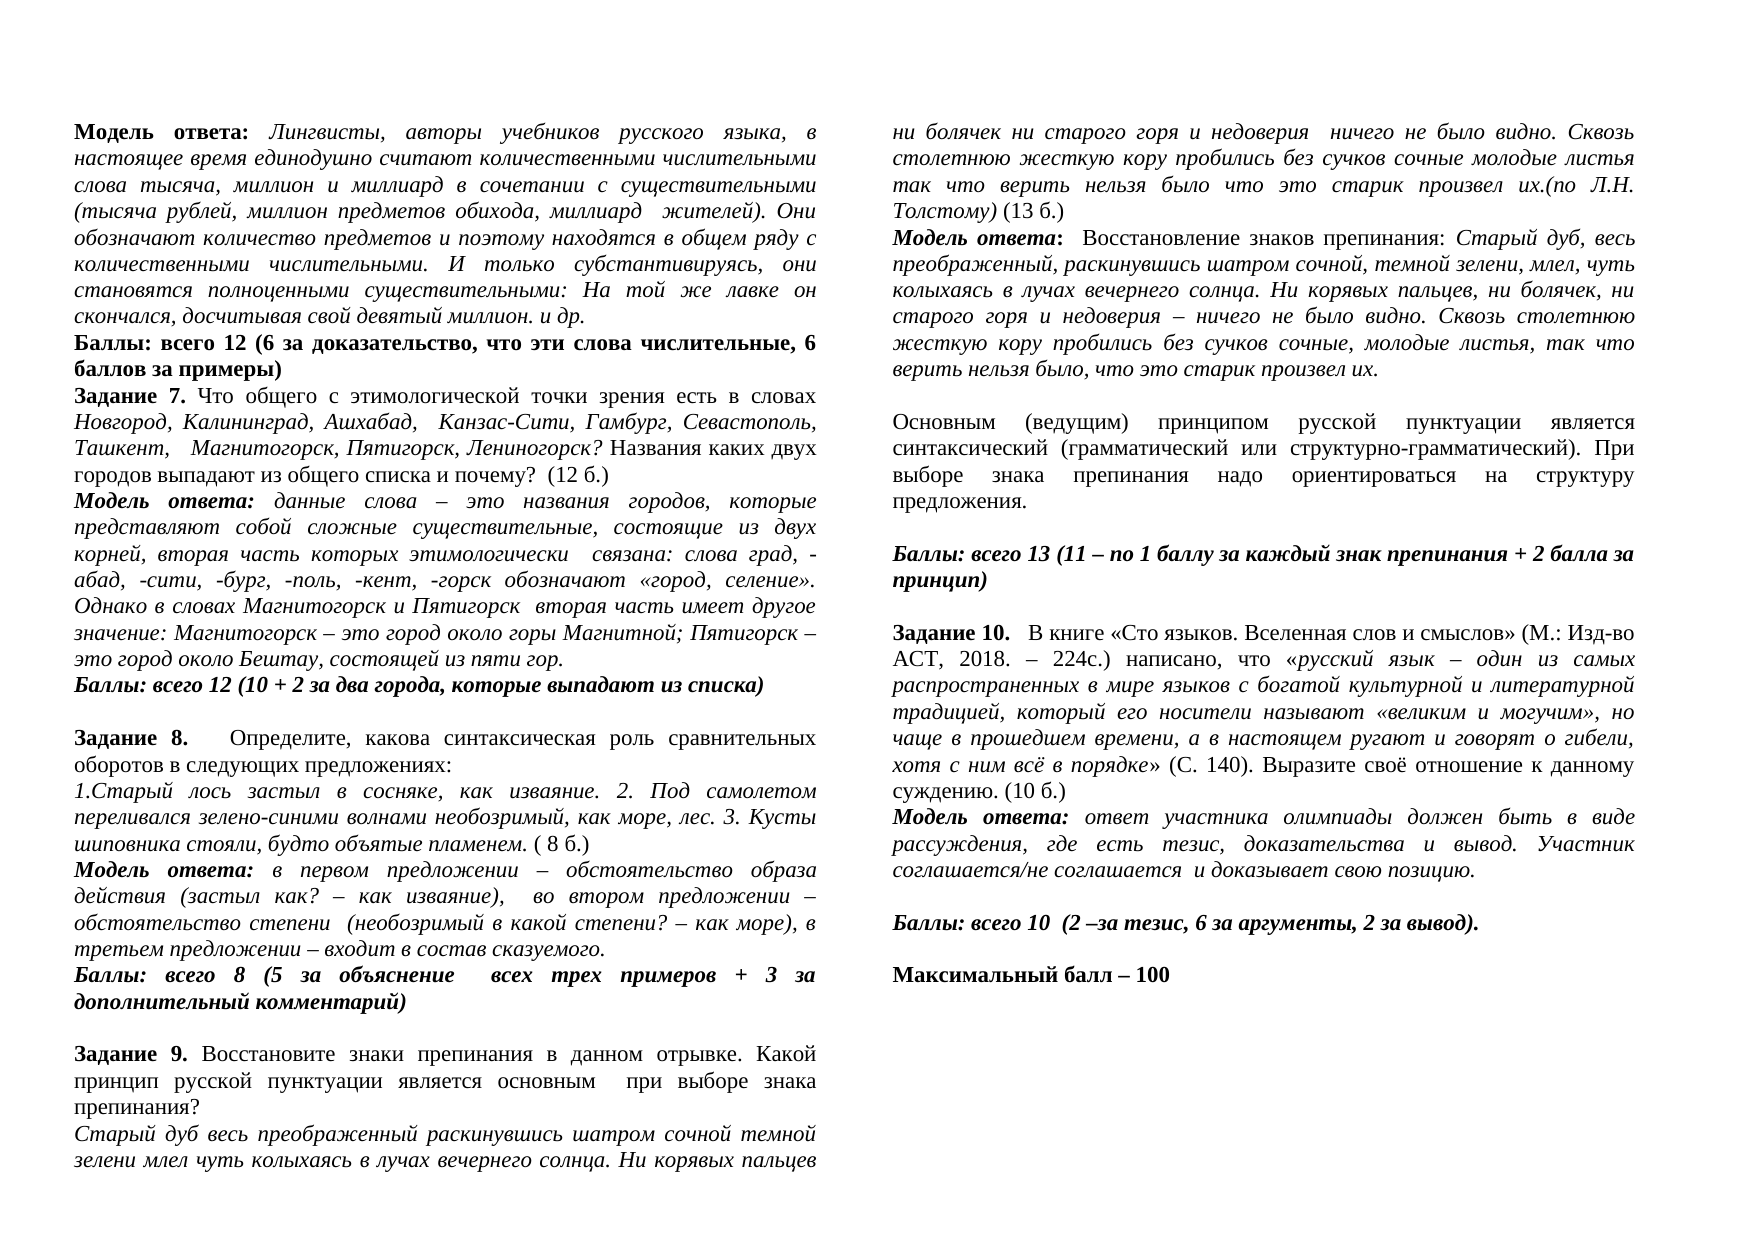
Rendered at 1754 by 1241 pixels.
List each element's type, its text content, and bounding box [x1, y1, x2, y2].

text Баллы: всего 10 (2 –за тезис, 6 за аргументы, 2 за вывод). [892, 909, 1636, 935]
text Модель ответа: Восстановление знаков препинания: Старый дуб, весь преображенный, раскинувшись шатром сочной, темной зелени, млел, чуть колыхаясь в лучах вечернего солнца. Ни корявых пальцев, ни болячек, ни старого горя и недоверия – ничего не было видно. Сквозь столетнюю жесткую кору пробились без сучков сочные, молодые листья, так что верить нельзя было, что это старик произвел их. [892, 223, 1636, 382]
text Баллы: всего 12 (10 + 2 за два города, которые выпадают из списка) [74, 672, 817, 698]
text Баллы: всего 8 (5 за объяснение всех трех примеров + 3 за дополнительный комментарий) [74, 961, 817, 1014]
text 1.Старый лось застыл в сосняке, как изваяние. 2. Под самолетом переливался зелено-синими волнами необозримый, как море, лес. 3. Кусты шиповника стояли, будто объятые пламенем. ( 8 б.) [74, 777, 817, 856]
text Максимальный балл – 100 [892, 961, 1636, 988]
text Баллы: всего 12 (6 за доказательство, что эти слова числительные, 6 баллов за примеры) [74, 329, 817, 382]
text Старый дуб весь преображенный раскинувшись шатром сочной темной зелени млел чуть колыхаясь в лучах вечернего солнца. Ни корявых пальцев ни болячек ни старого горя и недоверия ничего не было видно. Сквозь столетнюю жесткую кору пробились без сучков сочные молодые листья так что верить нельзя было что это старик произвел их.(по Л.Н. Толстому) (13 б.) [74, 1119, 817, 1172]
text Баллы: всего 13 (11 – по 1 баллу за каждый знак препинания + 2 балла за принцип) [892, 540, 1636, 592]
text Основным (ведущим) принципом русской пунктуации является синтаксический (грамматический или структурно-грамматический). При выборе знака препинания надо ориентироваться на структуру предложения. [892, 408, 1636, 513]
text Модель ответа: в первом предложении – обстоятельство образа действия (застыл как? – как изваяние), во втором предложении – обстоятельство степени (необозримый в какой степени? – как море), в третьем предложении – входит в состав сказуемого. [74, 856, 817, 961]
text Задание 10. В книге «Сто языков. Вселенная слов и смыслов» (М.: Изд-во АСТ, 2018. – 224с.) написано, что «русский язык – один из самых распространенных в мире языков с богатой культурной и литературной традицией, который его носители называют «великим и могучим», но чаще в прошедшем времени, а в настоящем ругают и говорят о гибели, хотя с ним всё в порядке» (С. 140). Выразите своё отношение к данному суждению. (10 б.) [892, 619, 1636, 803]
text Задание 9. Восстановите знаки препинания в данном отрывке. Какой принцип русской пунктуации является основным при выборе знака препинания? [74, 1041, 817, 1119]
text Модель ответа: данные слова – это названия городов, которые представляют собой сложные существительные, состоящие из двух корней, вторая часть которых этимологически связана: слова град, -абад, -сити, -бург, -поль, -кент, -горск обозначают «город, селение». Однако в словах Магнитогорск и Пятигорск вторая часть имеет другое значение: Магнитогорск – это город около горы Магнитной; Пятигорск – это город около Бештау, состоящей из пяти гор. [74, 487, 817, 672]
text Модель ответа: ответ участника олимпиады должен быть в виде рассуждения, где есть тезис, доказательства и вывод. Участник соглашается/не соглашается и доказывает свою позицию. [892, 803, 1636, 882]
text Старый дуб весь преображенный раскинувшись шатром сочной темной зелени млел чуть колыхаясь в лучах вечернего солнца. Ни корявых пальцев ни болячек ни старого горя и недоверия ничего не было видно. Сквозь столетнюю жесткую кору пробились без сучков сочные молодые листья так что верить нельзя было что это старик произвел их.(по Л.Н. Толстому) (13 б.) [892, 118, 1636, 223]
text Задание 8. Определите, какова синтаксическая роль сравнительных оборотов в следующих предложениях: [74, 724, 817, 777]
text Модель ответа: Лингвисты, авторы учебников русского языка, в настоящее время единодушно считают количественными числительными слова тысяча, миллион и миллиард в сочетании с существительными (тысяча рублей, миллион предметов обихода, миллиард жителей). Они обозначают количество предметов и поэтому находятся в общем ряду с количественными числительными. И только субстантивируясь, они становятся полноценными существительными: На той же лавке он скончался, досчитывая свой девятый миллион. и др. [74, 118, 817, 329]
text Задание 7. Что общего с этимологической точки зрения есть в словах Новгород, Калининград, Ашхабад, Канзас-Сити, Гамбург, Севастополь, Ташкент, Магнитогорск, Пятигорск, Лениногорск? Названия каких двух городов выпадают из общего списка и почему? (12 б.) [74, 382, 817, 487]
